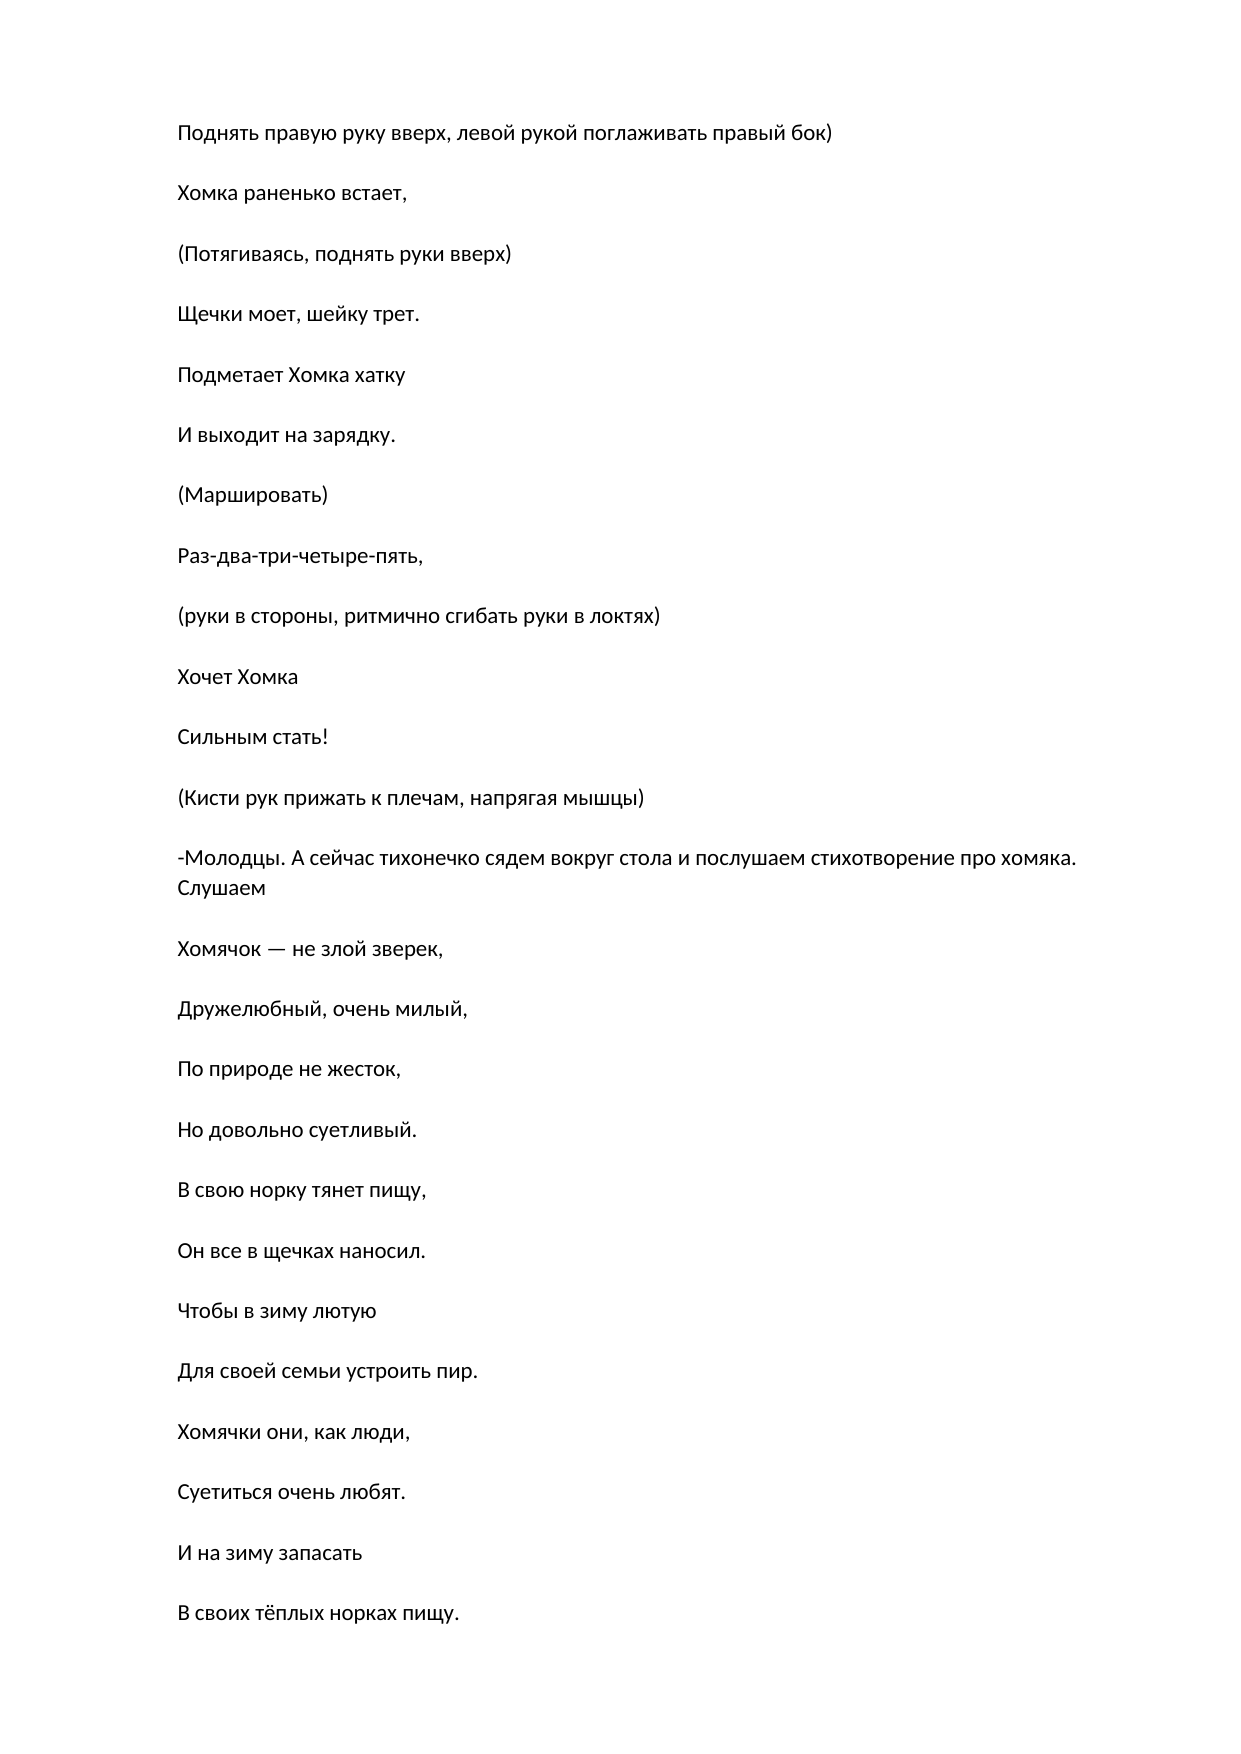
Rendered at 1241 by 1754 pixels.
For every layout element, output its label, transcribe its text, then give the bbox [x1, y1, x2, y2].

text Хочет Хомка [177, 662, 1152, 690]
text Сильным стать! [177, 722, 1152, 750]
text Чтобы в зиму лютую [177, 1296, 1152, 1324]
text (руки в стороны, ритмично сгибать руки в локтях) [177, 601, 1152, 629]
text Хомячок — не злой зверек, [177, 934, 1152, 962]
text Но довольно суетливый. [177, 1115, 1152, 1143]
text Хомка раненько встает, [177, 178, 1152, 207]
text Раз-два-три-четыре-пять, [177, 541, 1152, 569]
text Дружелюбный, очень милый, [177, 994, 1152, 1022]
text Хомячки они, как люди, [177, 1417, 1152, 1445]
text Суетиться очень любят. [177, 1477, 1152, 1506]
text (Маршировать) [177, 481, 1152, 509]
text По природе не жесток, [177, 1054, 1152, 1083]
text Он все в щечках наносил. [177, 1236, 1152, 1264]
text (Кисти рук прижать к плечам, напрягая мышцы) [177, 783, 1152, 811]
text В свою норку тянет пищу, [177, 1175, 1152, 1203]
text Для своей семьи устроить пир. [177, 1357, 1152, 1385]
text И выходит на зарядку. [177, 420, 1152, 448]
text Щечки моет, шейку трет. [177, 299, 1152, 327]
text Подметает Хомка хатку [177, 360, 1152, 388]
text И на зиму запасать [177, 1538, 1152, 1566]
text (Потягиваясь, поднять руки вверх) [177, 239, 1152, 267]
text -Молодцы. А сейчас тихонечко сядем вокруг стола и послушаем стихотворение про хомяка. Слушаем [177, 843, 1152, 901]
text В своих тёплых норках пищу. [177, 1598, 1152, 1626]
text Поднять правую руку вверх, левой рукой поглаживать правый бок) [177, 118, 1152, 146]
